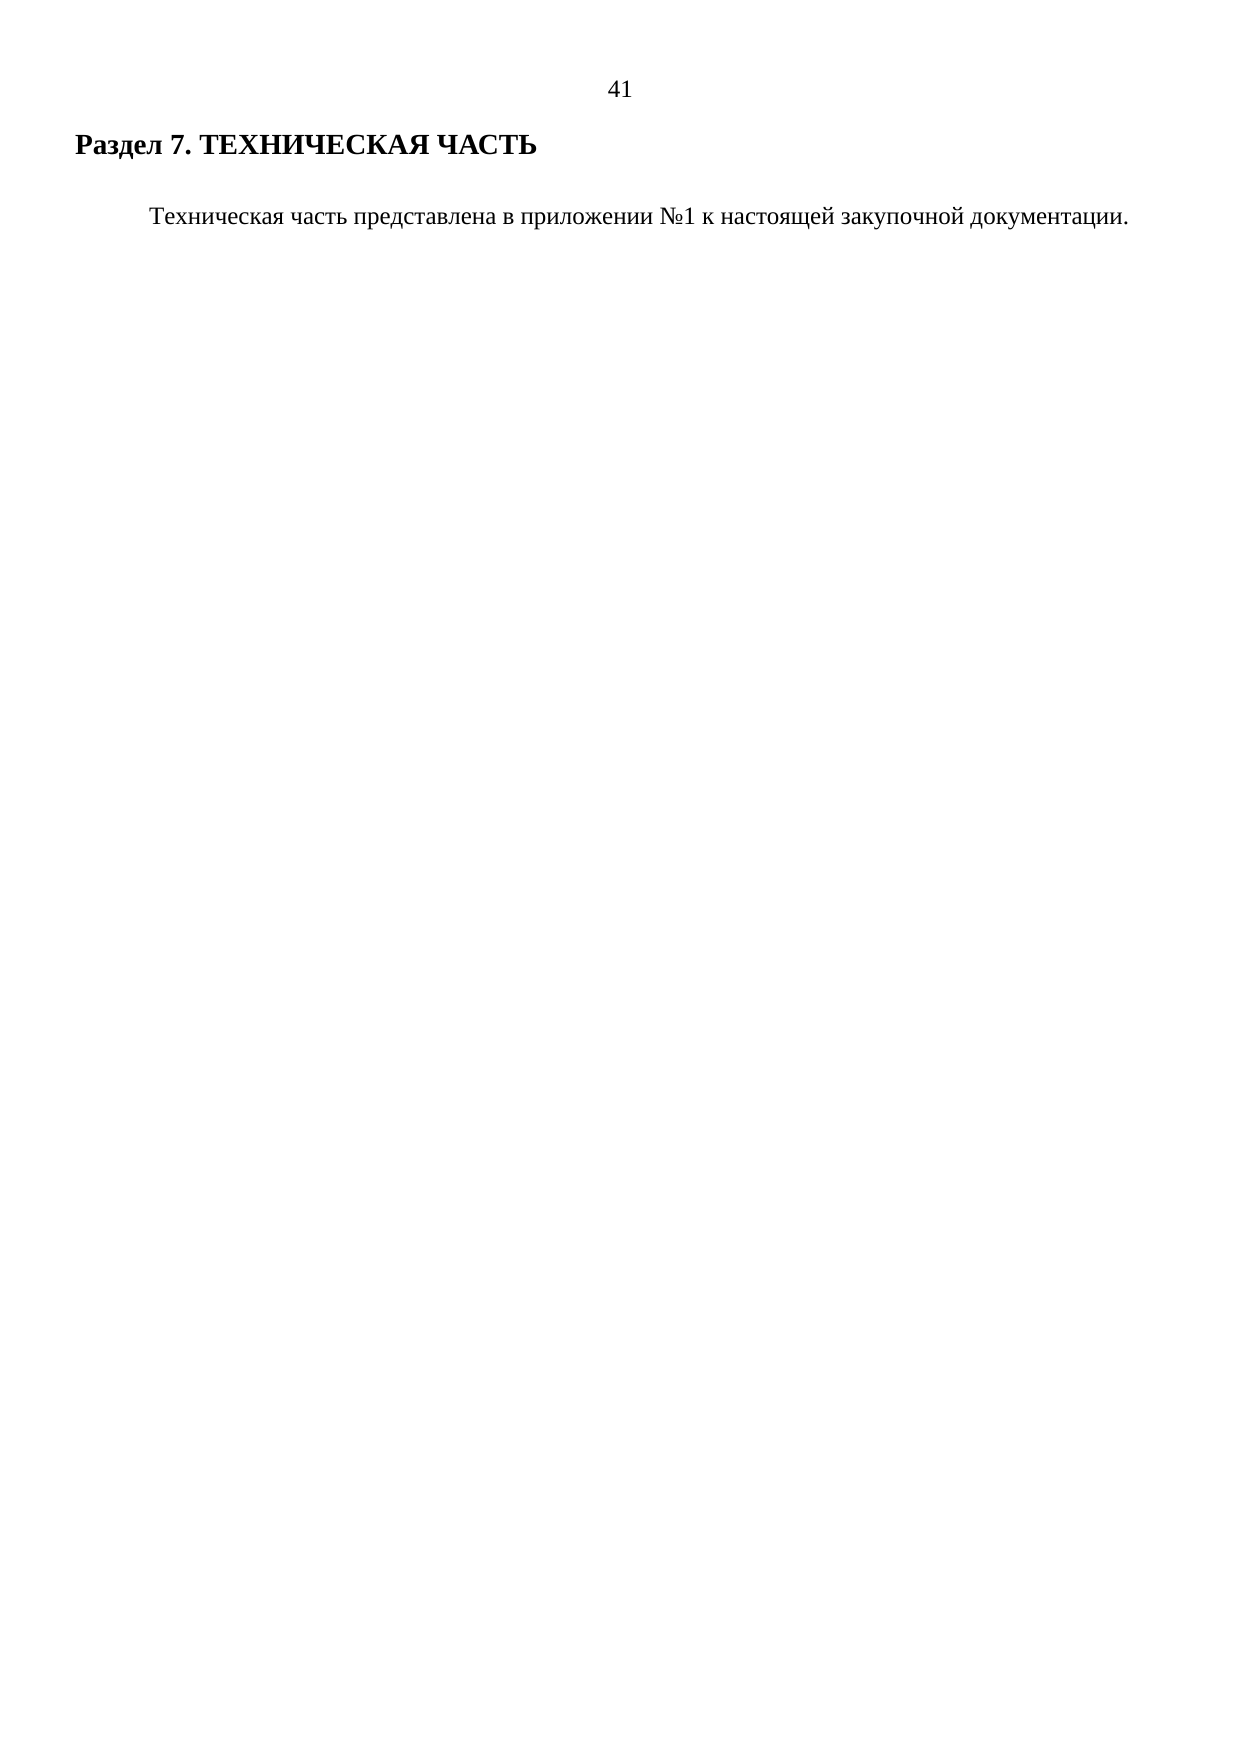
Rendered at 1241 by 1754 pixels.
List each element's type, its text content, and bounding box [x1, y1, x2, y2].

subtitle Раздел 7. ТЕХНИЧЕСКАЯ ЧАСТЬ [75, 127, 1165, 161]
text Техническая часть представлена в приложении №1 к настоящей закупочной документации. [75, 201, 1165, 230]
